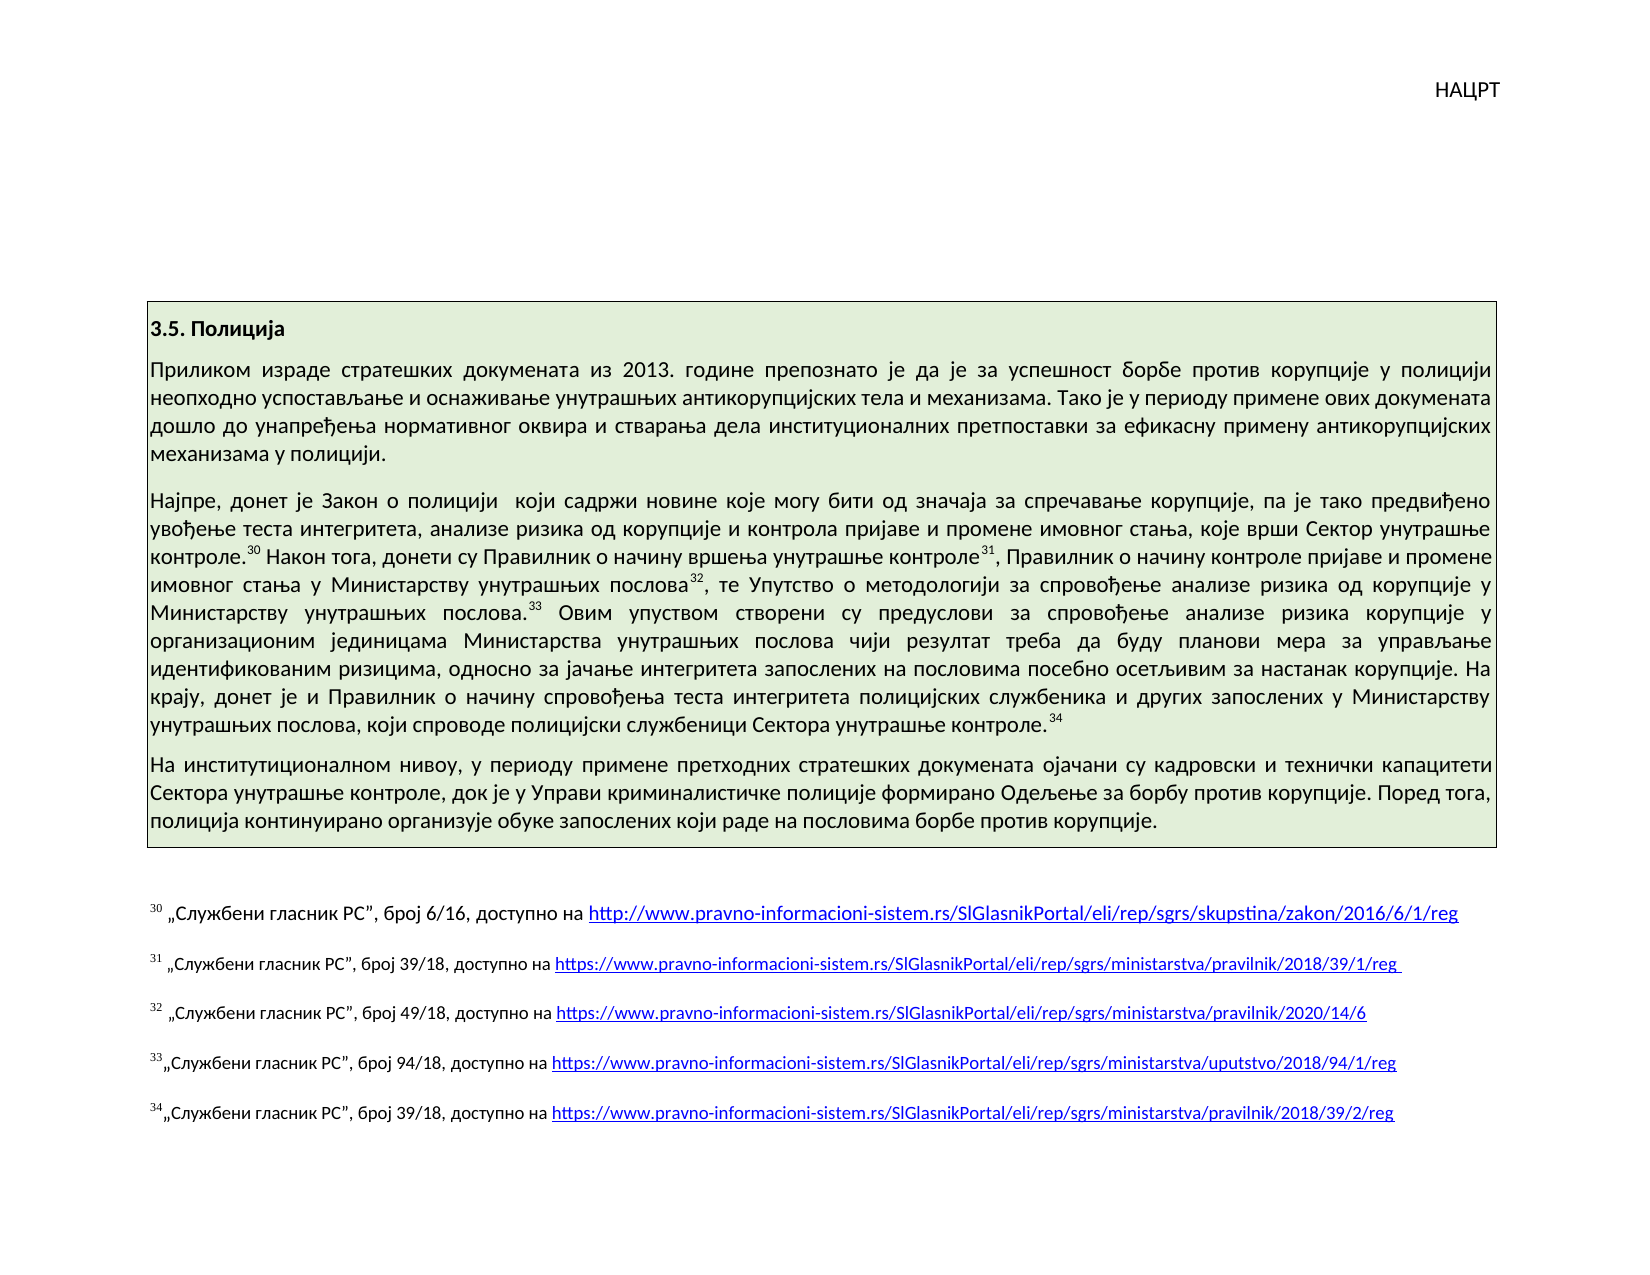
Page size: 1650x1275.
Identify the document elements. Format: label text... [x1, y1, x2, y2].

table_header 3.5. Полиција Приликом израде стратешких докуменатa из 2013. године препознато је да је за успешност борбе против корупције у полицији неопходно успостављање и оснаживање унутрашњих антикорупцијских тела и механизама. Тако је у периоду примене ових докумената дошло до унапређења нормативног оквира и стварања дела институционалних претпоставки за ефикасну примену антикорупцијских механизама у полицији. Најпре, донет је Закон о полицији који садржи новине које могу бити од значаја за спречавање корупције, па је тако предвиђено увођење теста интегритета, анализе ризика од корупције и контрола пријаве и промене имовног стања, које врши Сектор унутрашње контроле. Након тога, донети су Правилник о начину вршења унутрашње контроле, Правилник о начину контроле пријаве и промене имовног стања у Министарству унутрашњих послова, те Упутство о методологији за спровођење анализе ризика од корупције у Министарству унутрашњих послова. Овим упуством створени су предуслови за спровођење анализе ризика корупције у организационим јединицама Министарства унутрашњих послова чији резултат треба да буду планови мера за управљање идентификованим ризицима, односно за јачање интегритета запослених на пословима посебно осетљивим за настанак корупције. На крају, донет је и Правилник о начину спровођења теста интегритета полицијских службеника и других запослених у Министарству унутрашњих послова, који спроводе полицијски службеници Сектора унутрашње контроле. На институтиционалном нивоу, у периоду примене претходних стратешких докумената ојачани су кадровски и технички капацитети Сектора унутрашње контроле, док је у Управи криминалистичке полиције формирано Одељење за борбу против корупције. Поред тога, полиција континуирано организује обуке запослених који раде на пословима борбе против корупције. У свом завршном извештају о спровођењу Националне стратегије за борбу против корупције у Републици Србији и Ревидираног Акционог плана за њено спровођење за 2018. годину, Агенција за спречавање корупције је оценила да је неоходно наставити са даљим јачањем кадровских и институционалних капацитета у погледу спровођења обука запослених у Одсеку за спровођење теста интегритета, израде интерних процедура за спровођење теста интегритета, и слично. Имајући у виду све наведено, у циљу ефикаснијег спровођења описаних антикорупцијских механизама, Оперативни план садржи мере и активности усмерене на даље јачање капацитета Сектора унутрашње контроле и Одељења за борбу против корупције, али и свих запослених у Министарству унутрашњих послова у овој области. Поред тога, једна мера је посвећена и јачању међуресорне, регионалне и међународне полицијске оперативне сарадње у области борбе против корупције. С друге стране, приликом израде Оперативног плана, препознато је да годишњи извештаји Европске комисије за Србију, као и налази из истраживања организација цивилног друштва упозоравају да још увек није загарантована потпуна оперативна самосталност Сектора унутрашње контроле, која се сматра предусловом за ефикасност борбе против корупције у полицији. Важно је напоменути да ће поред осталих, питање оперативне самосталности Сектора унутрашње контроле бити предмет анализа и извештаја чија је израда планирана током 2022. године, у оквиру припреме будуће Националне стратегије за борбу против корупције и пратећег Акционог плана. [148, 302, 1496, 847]
